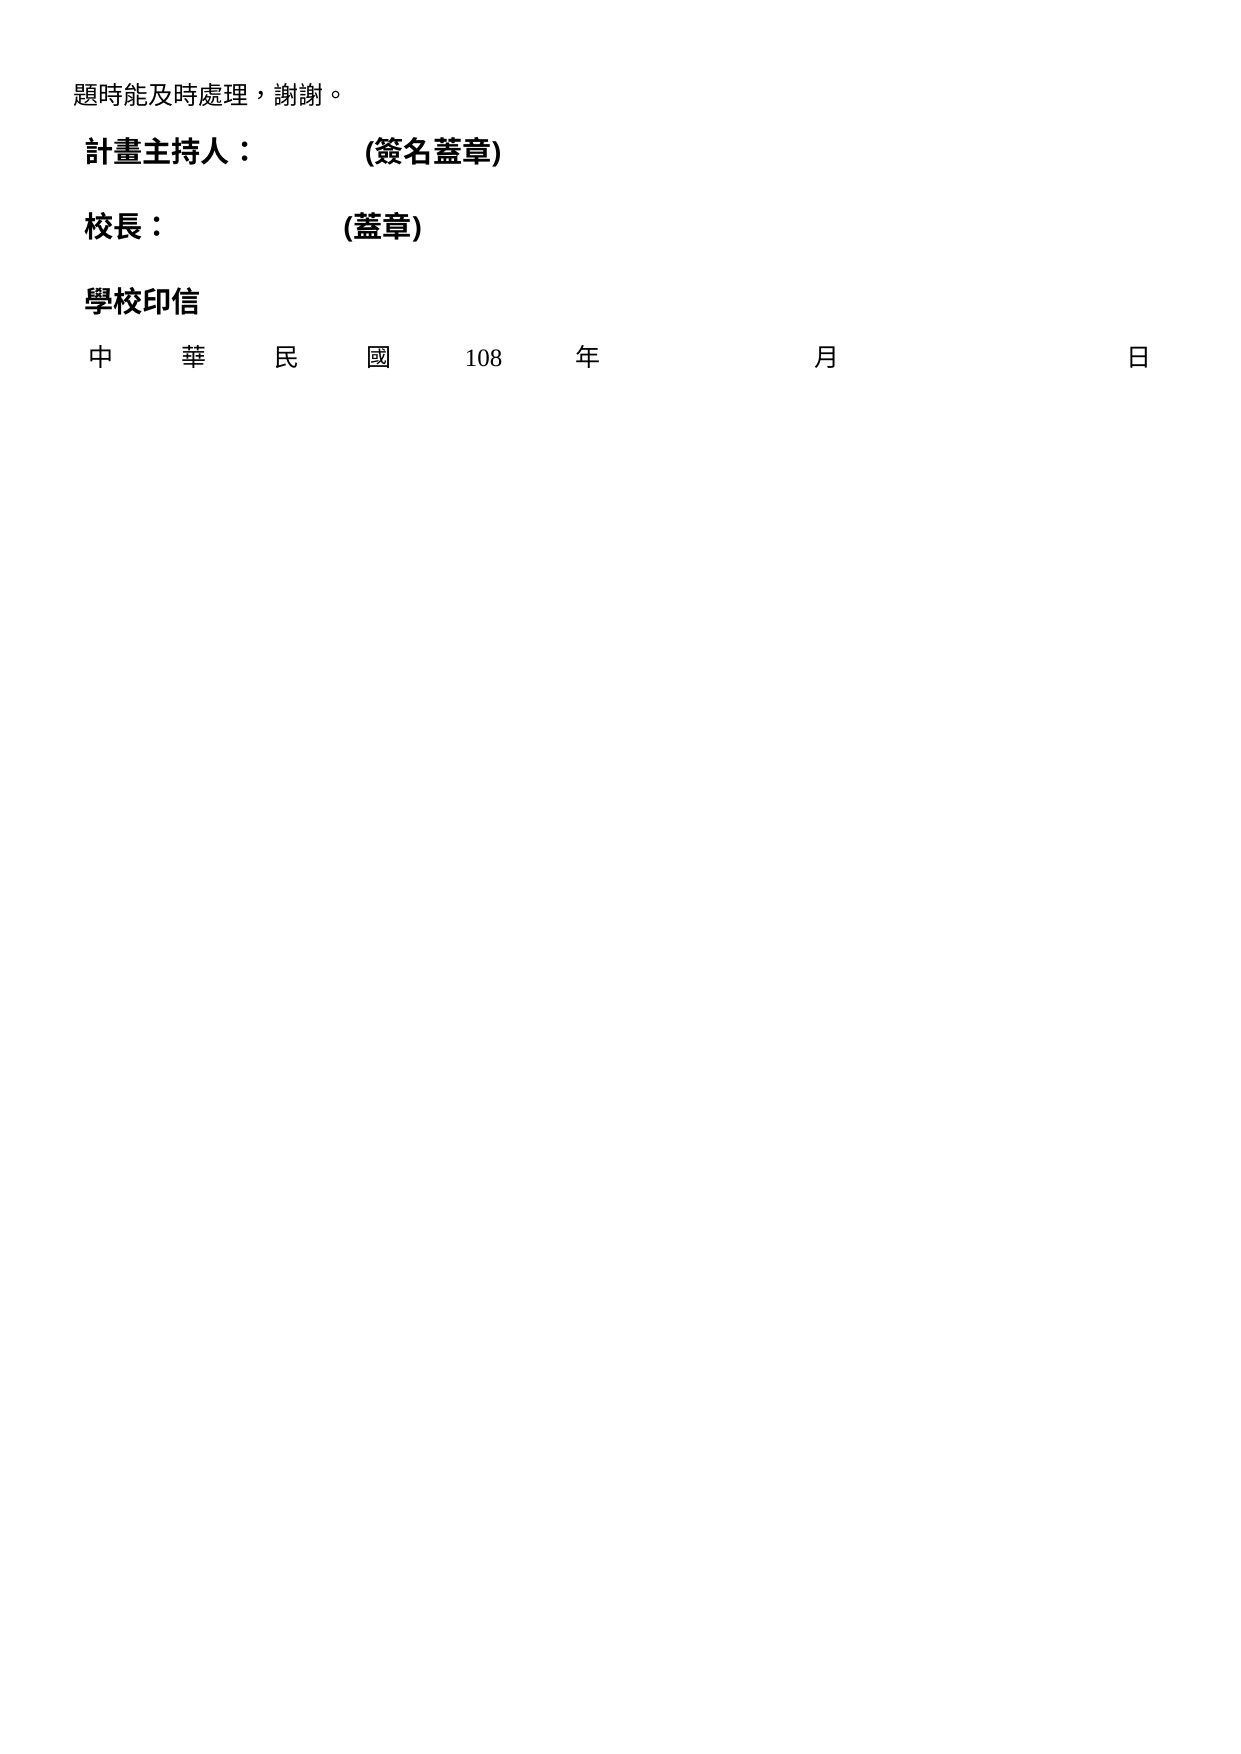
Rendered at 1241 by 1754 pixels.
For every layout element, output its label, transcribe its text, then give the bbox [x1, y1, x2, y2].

text 中華民國108年 月 日 [89, 337, 1152, 375]
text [74, 75, 1167, 112]
text 學校印信 [55, 262, 1217, 337]
text 校長： (蓋章) [55, 187, 1217, 262]
text 計畫主持人： (簽名蓋章) [55, 112, 1217, 187]
